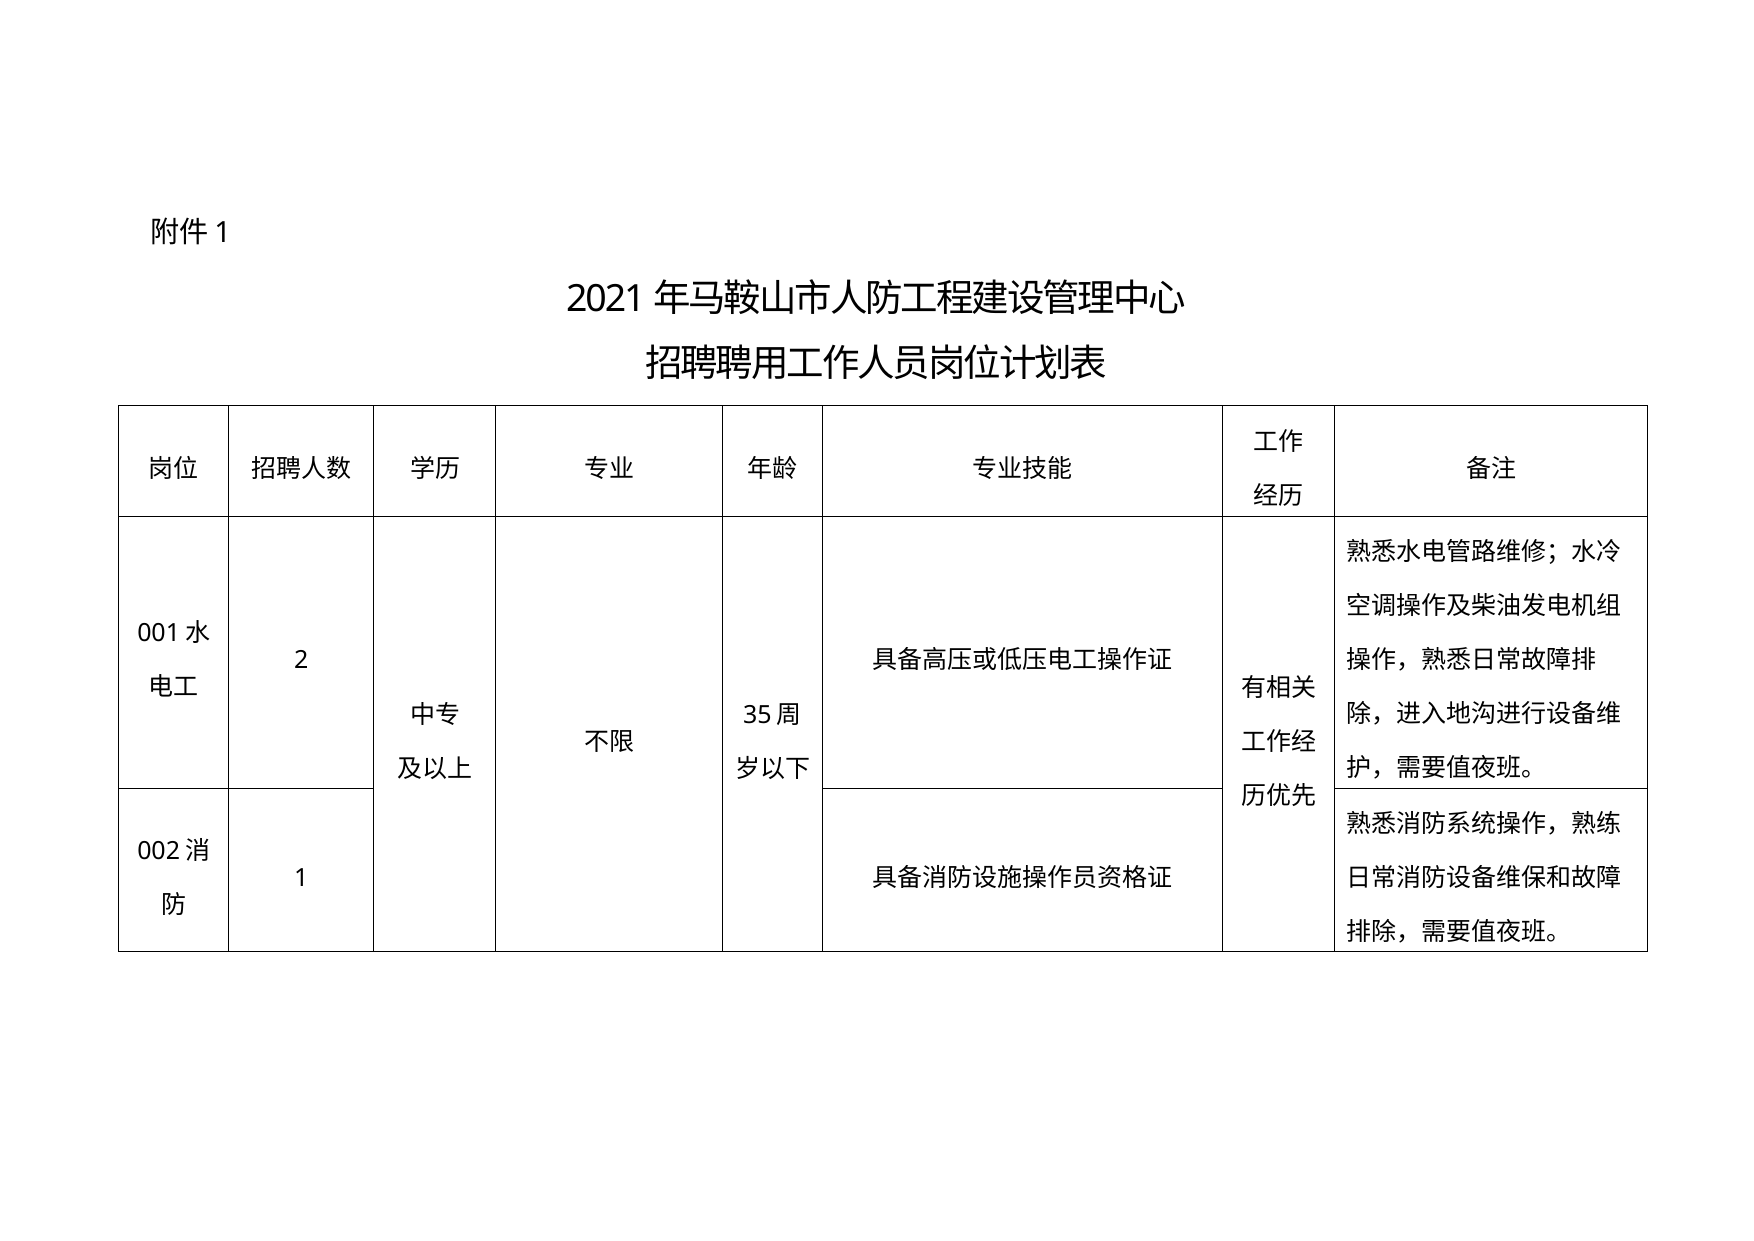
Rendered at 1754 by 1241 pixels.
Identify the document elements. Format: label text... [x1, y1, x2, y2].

table_header 岗位 [119, 406, 228, 516]
table_header 工作 经历 [1223, 406, 1334, 516]
table_cell 具备消防设施操作员资格证 [823, 789, 1222, 951]
text 附件1 [150, 198, 1604, 263]
table_cell 有相关工作经历优先 [1223, 517, 1334, 951]
table_header 备注 [1335, 406, 1647, 516]
table_header 专业技能 [823, 406, 1222, 516]
table_header 年龄 [723, 406, 822, 516]
table_header 招聘人数 [229, 406, 373, 516]
table_cell 2 [229, 517, 373, 788]
table_cell 不限 [496, 517, 722, 951]
table_cell 熟悉水电管路维修；水冷空调操作及柴油发电机组操作，熟悉日常故障排除，进入地沟进行设备维护，需要值夜班。 [1335, 517, 1647, 788]
table_cell 002消防 [119, 789, 228, 951]
table_header 学历 [374, 406, 495, 516]
table_cell 1 [229, 789, 373, 951]
text 2021年马鞍山市人防工程建设管理中心 [150, 263, 1604, 328]
table_cell 中专 及以上 [374, 517, 495, 951]
table_cell 001水电工 [119, 517, 228, 788]
table_header 专业 [496, 406, 722, 516]
table_cell 熟悉消防系统操作，熟练日常消防设备维保和故障排除，需要值夜班。 [1335, 789, 1647, 951]
text 招聘聘用工作人员岗位计划表 [150, 328, 1604, 393]
table_cell 具备高压或低压电工操作证 [823, 517, 1222, 788]
table_cell 35周岁以下 [723, 517, 822, 951]
